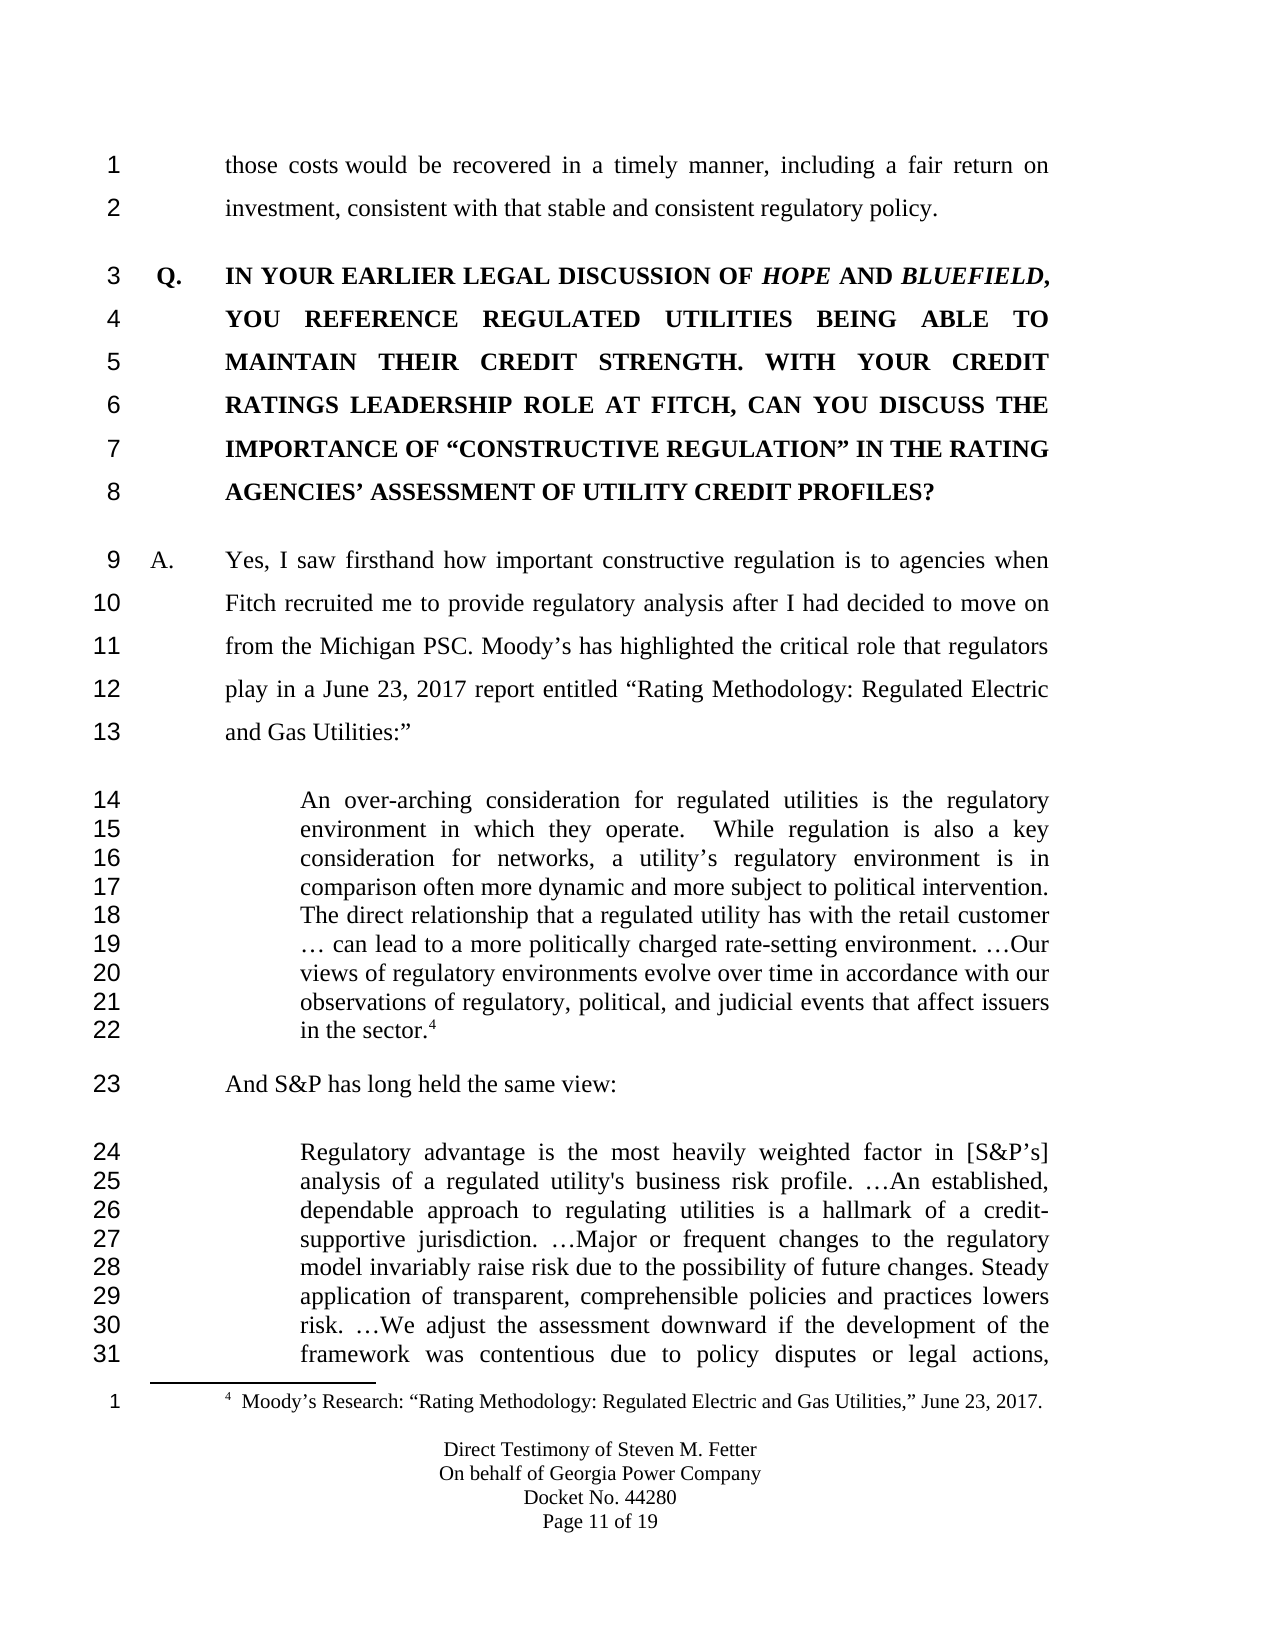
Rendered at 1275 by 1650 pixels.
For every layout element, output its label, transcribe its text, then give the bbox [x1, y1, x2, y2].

text And S&P has long held the same view: [150, 1069, 1050, 1098]
text A. Yes, I saw firsthand how important constructive regulation is to agencies when Fitch recruited me to provide regulatory analysis after I had decided to move on from the Michigan PSC. Moody’s has highlighted the critical role that regulators play in a June 23, 2017 report entitled “Rating Methodology: Regulated Electric and Gas Utilities:” [150, 545, 1050, 746]
text Q. In your earlier legal discussion of HOPE and BLUEFIELD, you reference regulated utilities being able to maintain their credit strength. With your credit ratings leadership role at Fitch, can you discuss the importance of “Constructive Regulation” in the rating agencies’ assessment of utility credit profiles? [150, 261, 1050, 506]
text An over-arching consideration for regulated utilities is the regulatory environment in which they operate. While regulation is also a key consideration for networks, a utility’s regulatory environment is in comparison often more dynamic and more subject to political intervention. The direct relationship that a regulated utility has with the retail customer … can lead to a more politically charged rate-setting environment. …Our views of regulatory environments evolve over time in accordance with our observations of regulatory, political, and judicial events that affect issuers in the sector. [300, 786, 1050, 1044]
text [300, 1137, 1050, 1367]
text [225, 150, 1050, 222]
